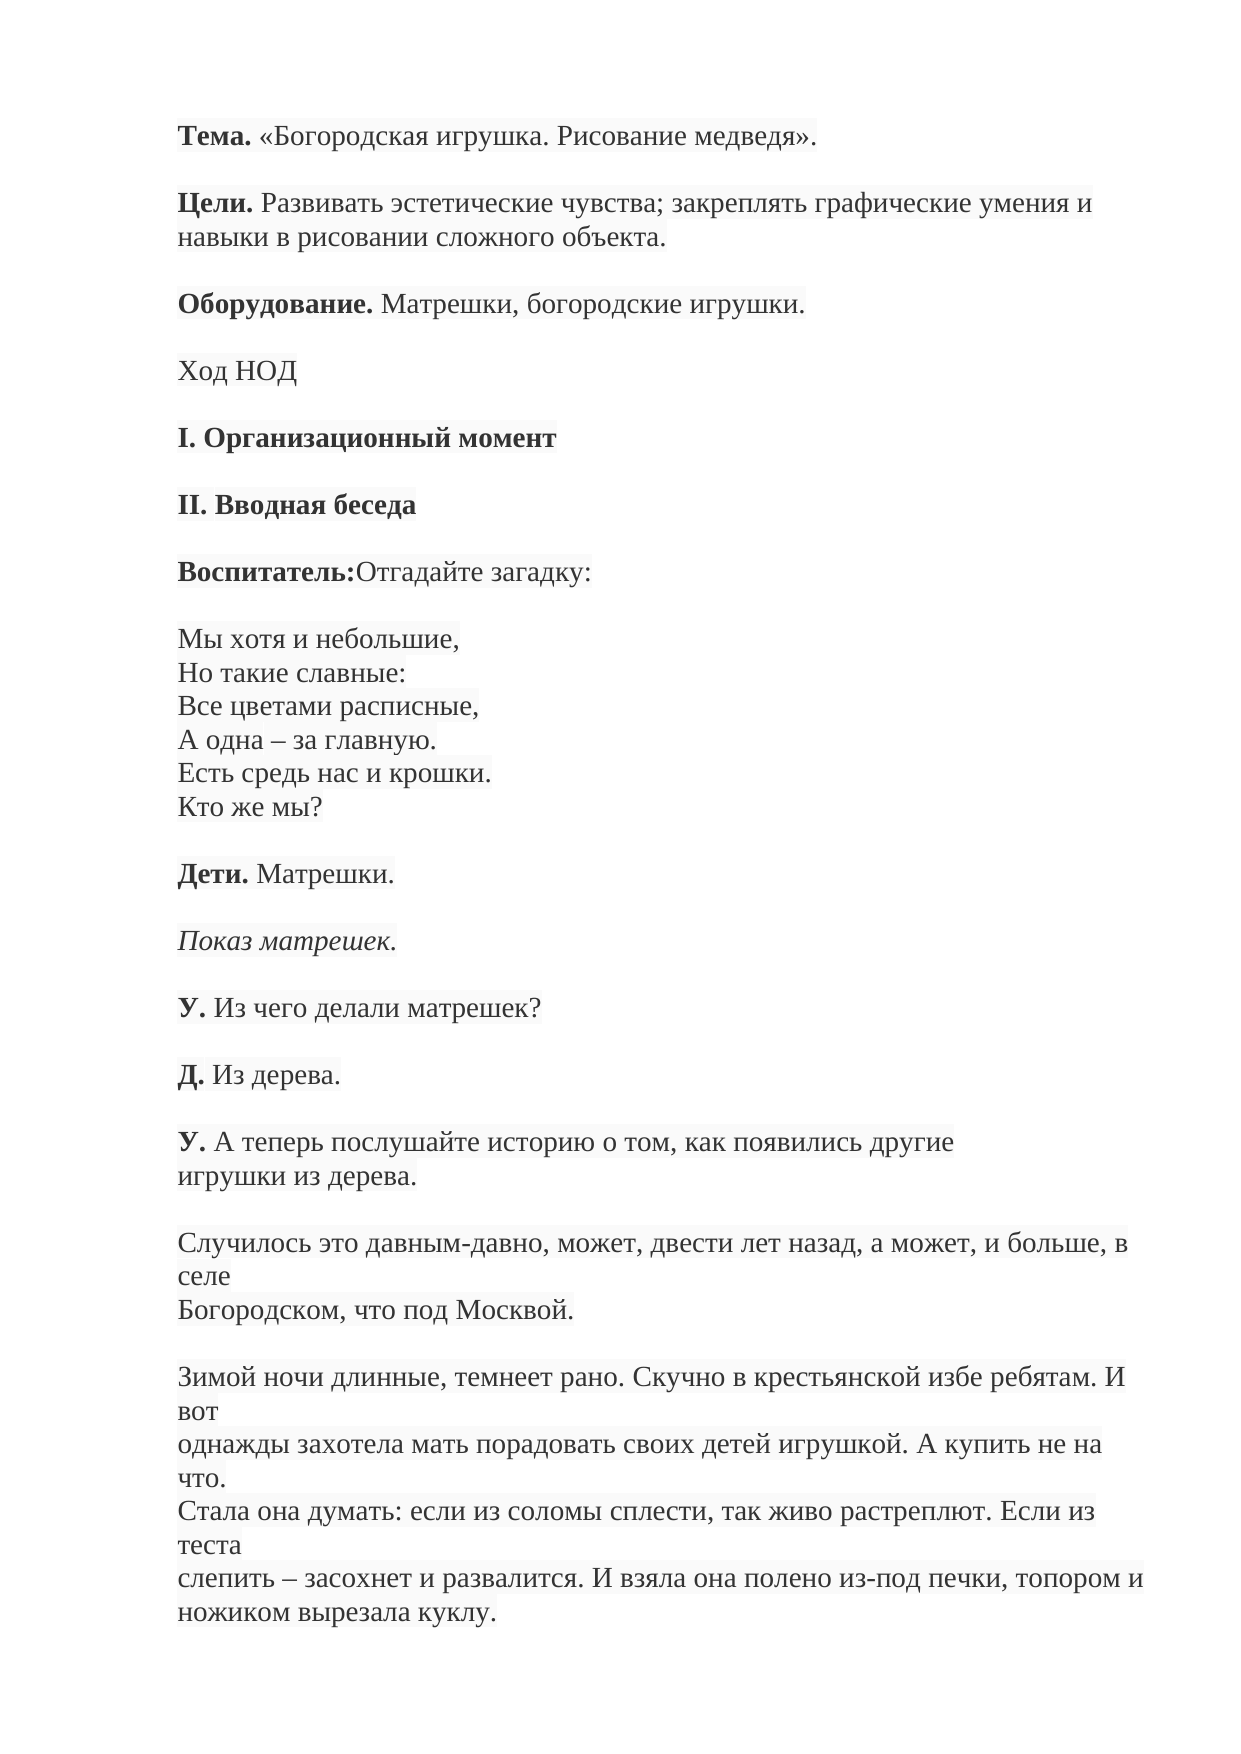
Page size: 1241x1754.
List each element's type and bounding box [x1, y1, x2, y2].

text [177, 118, 1152, 1627]
